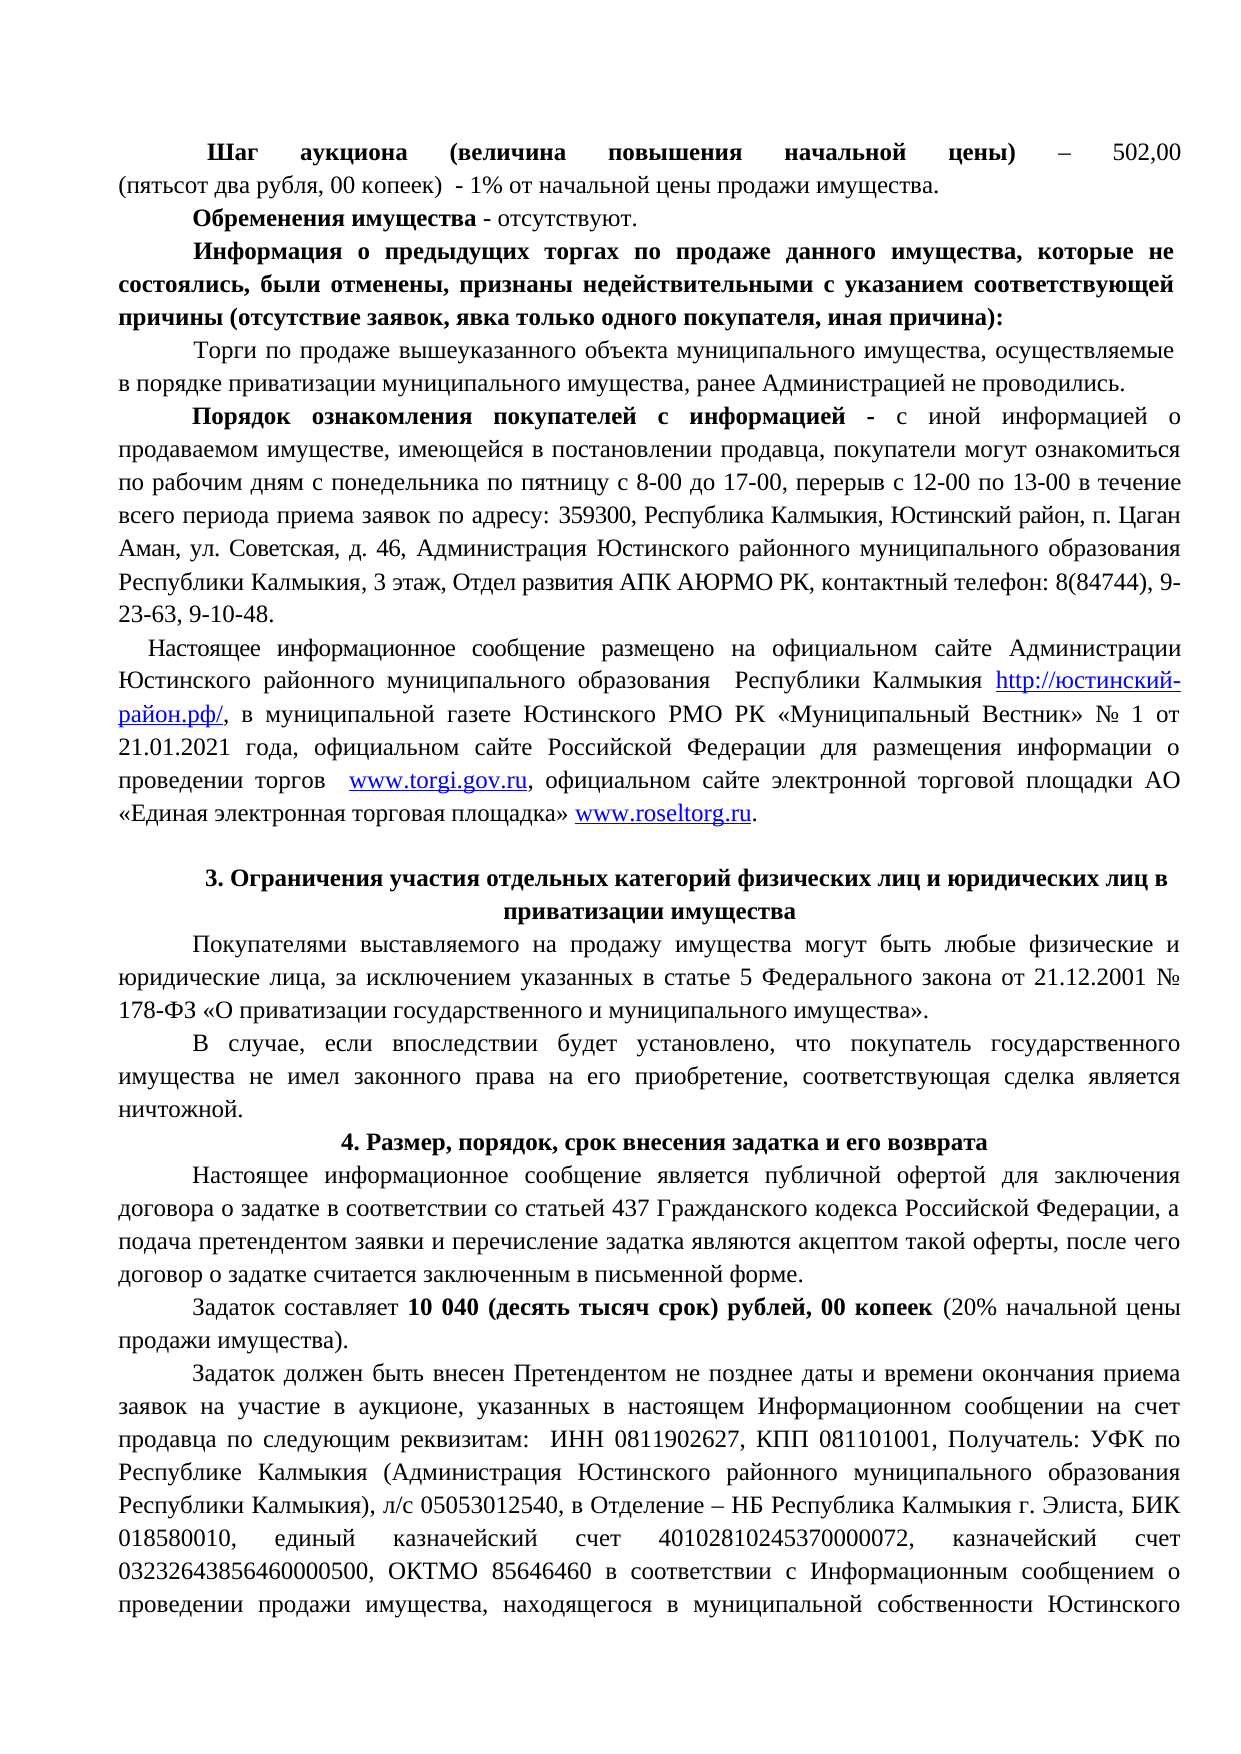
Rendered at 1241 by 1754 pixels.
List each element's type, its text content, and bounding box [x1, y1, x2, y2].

text Информация о предыдущих торгах по продаже данного имущества, которые не состоялись, были отменены, признаны недействительными с указанием соответствующей причины (отсутствие заявок, явка только одного покупателя, иная причина): [118, 236, 1175, 331]
text Шаг аукциона (величина повышения начальной цены) – 502,00 (пятьсот два рубля, 00 копеек) - 1% от начальной цены продажи имущества. [118, 137, 1181, 199]
text Настоящее информационное сообщение является публичной офертой для заключения договора о задатке в соответствии со статьей 437 Гражданского кодекса Российской Федерации, а подача претендентом заявки и перечисление задатка являются акцептом такой оферты, после чего договор о задатке считается заключенным в письменной форме. [118, 1160, 1181, 1288]
text 4. Размер, порядок, срок внесения задатка и его возврата [148, 1127, 1181, 1156]
text Задаток составляет 10 040 (десять тысяч срок) рублей, 00 копеек (20% начальной цены продажи имущества). [118, 1292, 1181, 1354]
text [118, 1358, 1181, 1618]
subtitle 3. Ограничения участия отдельных категорий физических лиц и юридических лиц в приватизации имущества [118, 863, 1181, 925]
text Покупателями выставляемого на продажу имущества могут быть любые физические и юридические лица, за исключением указанных в статье 5 Федерального закона от 21.12.2001 № 178-ФЗ «О приватизации государственного и муниципального имущества». [118, 991, 1181, 1024]
text Обременения имущества - отсутствуют. [118, 203, 1181, 232]
text В случае, если впоследствии будет установлено, что покупатель государственного имущества не имел законного права на его приобретение, соответствующая сделка является ничтожной. [118, 1028, 1181, 1123]
text Настоящее информационное сообщение размещено на официальном сайте Администрации Юстинского районного муниципального образования Республики Калмыкия http://юстинский-район.рф/, в муниципальной газете Юстинского РМО РК «Муниципальный Вестник» № 1 от 21.01.2021 года, официальном сайте Российской Федерации для размещения информации о проведении торгов www.torgi.gov.ru, официальном сайте электронной торговой площадки АО «Единая электронная торговая площадка» www.roseltorg.ru. [118, 633, 1181, 826]
text Торги по продаже вышеуказанного объекта муниципального имущества, осуществляемые в порядке приватизации муниципального имущества, ранее Администрацией не проводились. [118, 335, 1175, 397]
text Порядок ознакомления покупателей с информацией - с иной информацией о продаваемом имуществе, имеющейся в постановлении продавца, покупатели могут ознакомиться по рабочим дням с понедельника по пятницу с 8-00 до 17-00, перерыв с 12-00 по 13-00 в течение всего периода приема заявок по адресу: 359300, Республика Калмыкия, Юстинский район, п. Цаган Аман, ул. Советская, д. 46, Администрация Юстинского районного муниципального образования Республики Калмыкия, 3 этаж, Отдел развития АПК АЮРМО РК, контактный телефон: 8(84744), 9-23-63, 9-10-48. [118, 401, 1181, 628]
text Покупателями выставляемого на продажу имущества могут быть любые физические и юридические лица, за исключением указанных в статье 5 Федерального закона от 21.12.2001 № 178-ФЗ «О приватизации государственного и муниципального имущества». [118, 929, 1181, 962]
